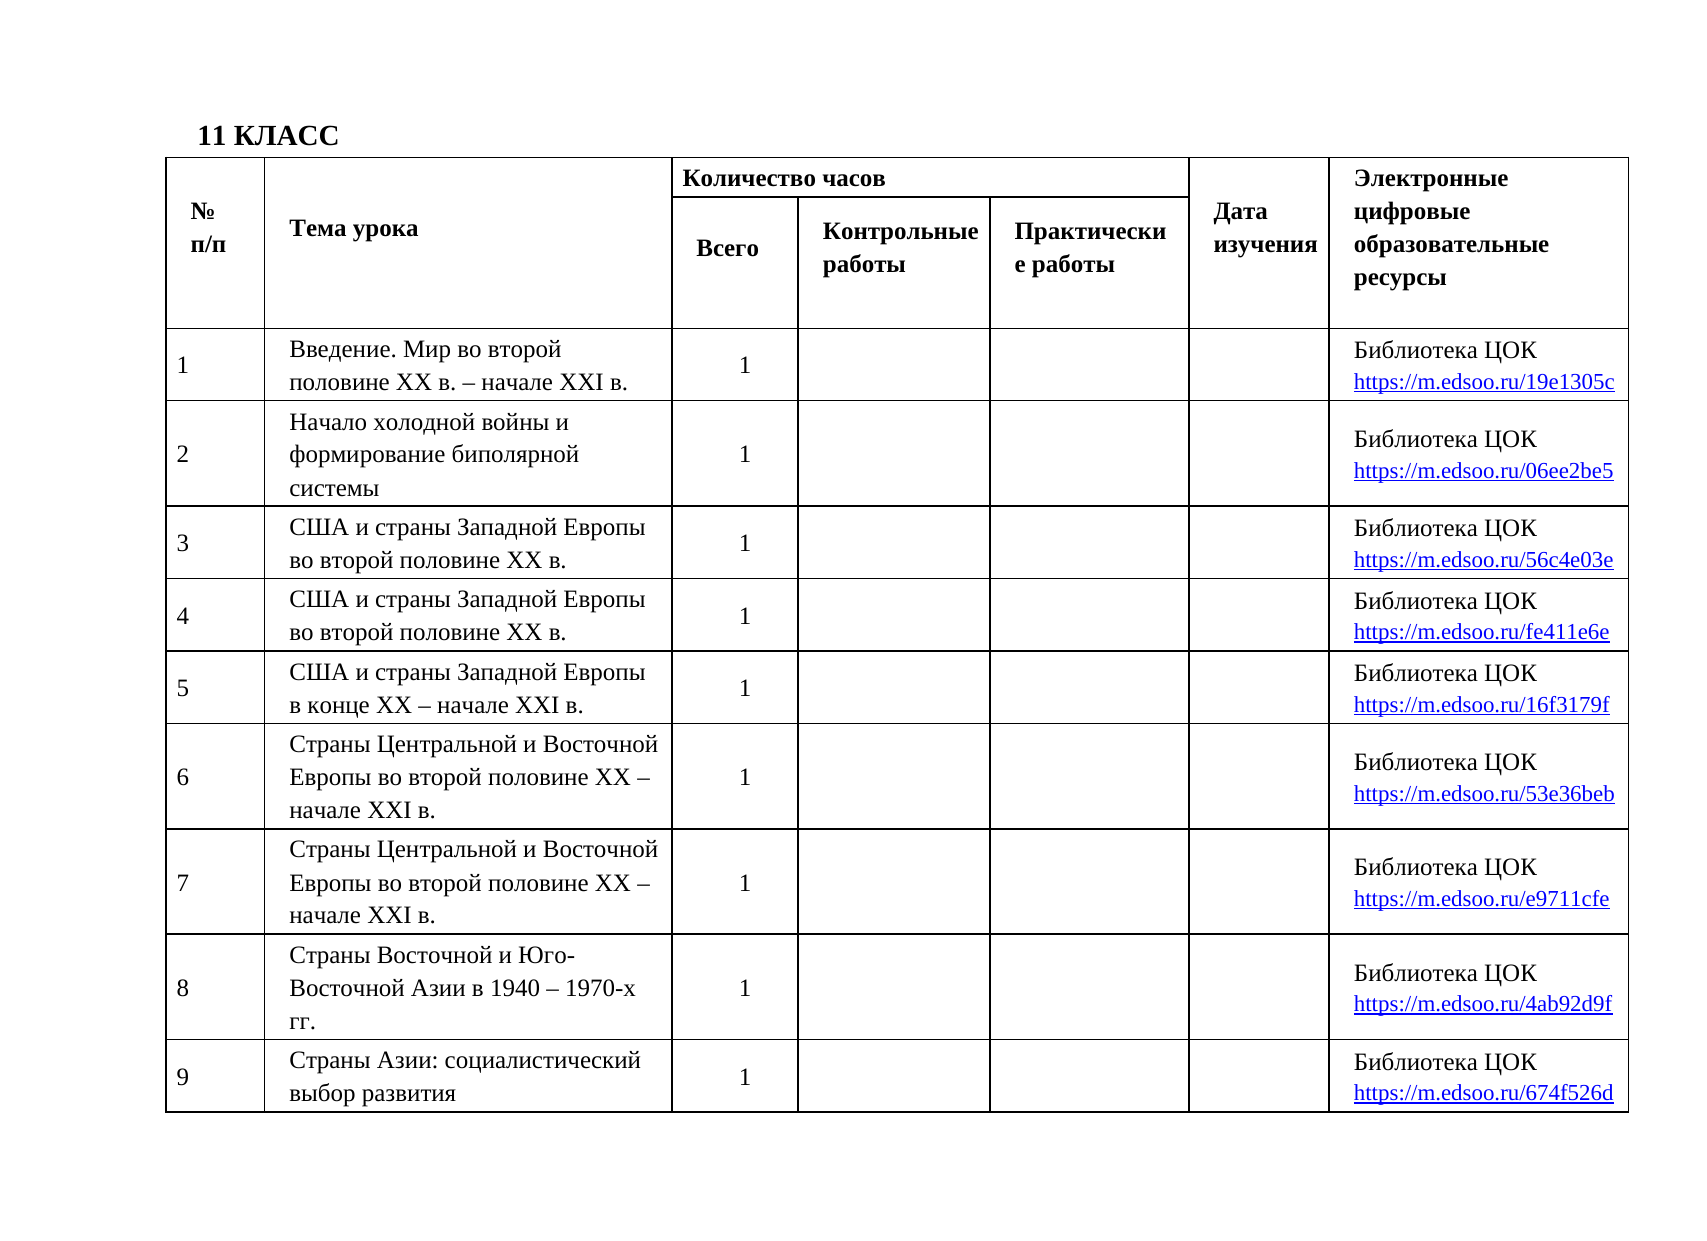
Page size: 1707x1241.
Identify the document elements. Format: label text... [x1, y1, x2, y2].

table_cell [799, 401, 989, 505]
table_cell [799, 579, 989, 650]
table_cell Практические работы [991, 198, 1188, 327]
table_cell [1190, 401, 1328, 505]
table_cell 3 [167, 507, 264, 578]
table_cell [1190, 652, 1328, 722]
text 11 КЛАСС [190, 118, 1618, 152]
table_cell [799, 652, 989, 722]
table_cell Библиотека ЦОК https://m.edsoo.ru/53e36beb [1330, 724, 1628, 828]
table_cell [1190, 830, 1328, 933]
table_cell 4 [167, 579, 264, 650]
table_cell 1 [673, 329, 797, 400]
table_cell [991, 724, 1188, 828]
table_cell [799, 507, 989, 578]
table_cell 1 [673, 724, 797, 828]
table_cell [1190, 1040, 1328, 1111]
table_cell США и страны Западной Европы в конце ХХ – начале XXI в. [265, 652, 671, 722]
table_cell Страны Восточной и Юго-Восточной Азии в 1940 – 1970-х гг. [265, 935, 671, 1039]
table_cell Всего [673, 198, 797, 327]
table_header № п/п [167, 158, 264, 327]
table_cell 6 [167, 724, 264, 828]
table_cell Библиотека ЦОК https://m.edsoo.ru/674f526d [1330, 1040, 1628, 1111]
table_cell Библиотека ЦОК https://m.edsoo.ru/06ee2be5 [1330, 401, 1628, 505]
table_cell Библиотека ЦОК https://m.edsoo.ru/4ab92d9f [1330, 935, 1628, 1039]
table_cell 1 [673, 507, 797, 578]
table_header Тема урока [265, 158, 671, 327]
table_cell Начало холодной войны и формирование биполярной системы [265, 401, 671, 505]
table_cell [1190, 724, 1328, 828]
table_cell [799, 830, 989, 933]
table_cell Библиотека ЦОК https://m.edsoo.ru/e9711cfe [1330, 830, 1628, 933]
table_cell 1 [673, 1040, 797, 1111]
table_cell США и страны Западной Европы во второй половине ХХ в. [265, 507, 671, 578]
table_cell [991, 507, 1188, 578]
table_cell Библиотека ЦОК https://m.edsoo.ru/56c4e03e [1330, 507, 1628, 578]
table_cell [991, 1040, 1188, 1111]
table_cell [991, 401, 1188, 505]
table_cell 8 [167, 935, 264, 1039]
table_cell Страны Азии: социалистический выбор развития [265, 1040, 671, 1111]
table_cell Библиотека ЦОК https://m.edsoo.ru/16f3179f [1330, 652, 1628, 722]
table_cell [991, 579, 1188, 650]
table_cell [1190, 329, 1328, 400]
table_cell Контрольные работы [799, 198, 989, 327]
table_cell [991, 830, 1188, 933]
table_cell 1 [673, 401, 797, 505]
table_header Количество часов [673, 158, 1188, 196]
table_cell [799, 935, 989, 1039]
table_cell 2 [167, 401, 264, 505]
table_cell [991, 652, 1188, 722]
table_cell Библиотека ЦОК https://m.edsoo.ru/fe411e6e [1330, 579, 1628, 650]
table_cell 1 [673, 579, 797, 650]
table_cell [799, 724, 989, 828]
table_cell Страны Центральной и Восточной Европы во второй половине ХХ – начале ХХI в. [265, 724, 671, 828]
table_cell 5 [167, 652, 264, 722]
table_cell [991, 935, 1188, 1039]
table_cell [799, 329, 989, 400]
table_cell [1190, 935, 1328, 1039]
table_cell США и страны Западной Европы во второй половине ХХ в. [265, 579, 671, 650]
table_cell 1 [673, 652, 797, 722]
table_cell [991, 329, 1188, 400]
table_cell [1190, 507, 1328, 578]
table_cell 9 [167, 1040, 264, 1111]
table_header Дата изучения [1190, 158, 1328, 327]
table_cell [799, 1040, 989, 1111]
table_cell 1 [673, 935, 797, 1039]
table_cell Страны Центральной и Восточной Европы во второй половине ХХ – начале ХХI в. [265, 830, 671, 933]
table_cell 7 [167, 830, 264, 933]
table_cell [1190, 579, 1328, 650]
table_cell Библиотека ЦОК https://m.edsoo.ru/19e1305c [1330, 329, 1628, 400]
table_cell 1 [673, 830, 797, 933]
table_header Электронные цифровые образовательные ресурсы [1330, 158, 1628, 327]
table_cell 1 [167, 329, 264, 400]
table_cell Введение. Мир во второй половине XX в. – начале XXI в. [265, 329, 671, 400]
